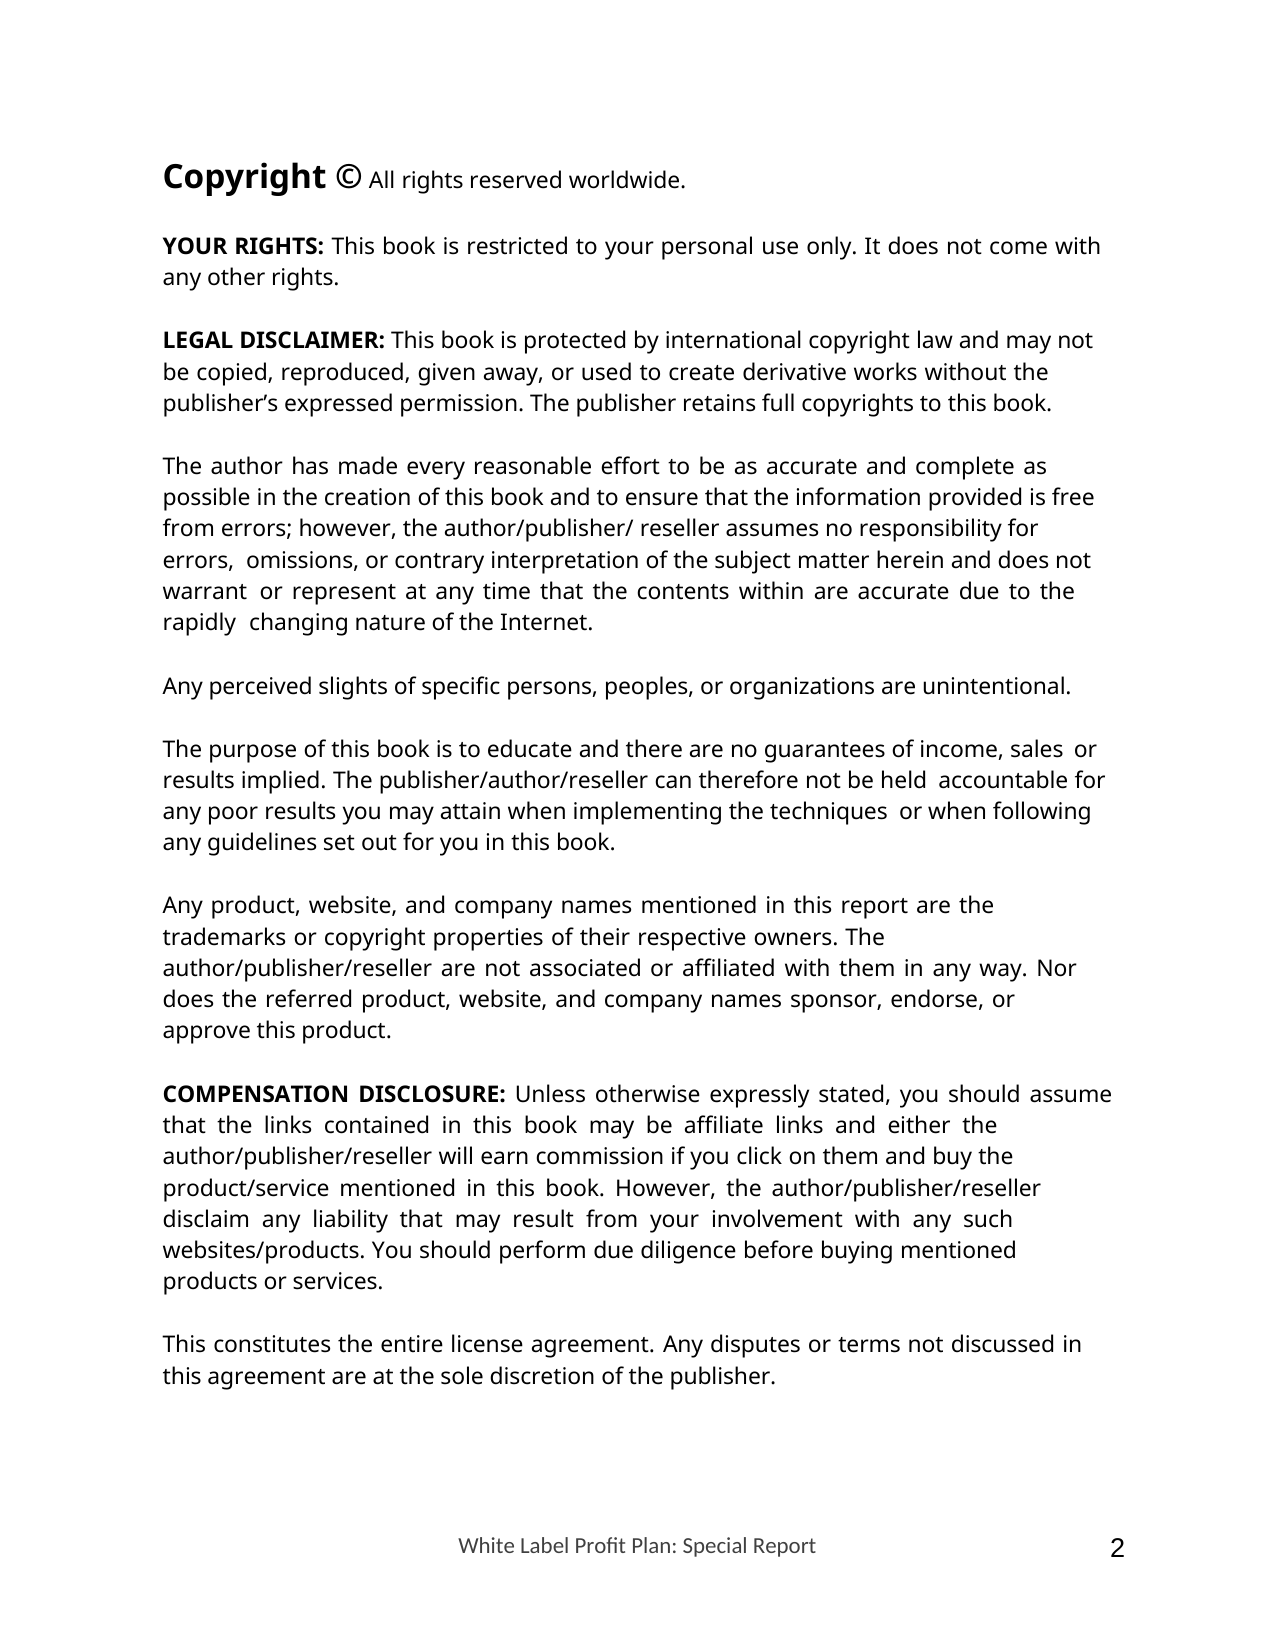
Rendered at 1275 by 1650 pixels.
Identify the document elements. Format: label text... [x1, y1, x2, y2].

text LEGAL DISCLAIMER: This book is protected by international copyright law and may not be copied, reproduced, given away, or used to create derivative works without the publisher’s expressed permission. The publisher retains full copyrights to this book. [162, 324, 1113, 418]
text Any perceived slights of specific persons, peoples, or organizations are unintentional. [162, 670, 1125, 701]
text This constitutes the entire license agreement. Any disputes or terms not discussed in this agreement are at the sole discretion of the publisher. [162, 1328, 1113, 1391]
text Any product, website, and company names mentioned in this report are the trademarks or copyright properties of their respective owners. The author/publisher/reseller are not associated or affiliated with them in any way. Nor does the referred product, website, and company names sponsor, endorse, or approve this product. [162, 889, 1113, 1046]
text Copyright © All rights reserved worldwide. [162, 153, 1125, 198]
text The author has made every reasonable effort to be as accurate and complete as possible in the creation of this book and to ensure that the information provided is free from errors; however, the author/publisher/ reseller assumes no responsibility for errors, omissions, or contrary interpretation of the subject matter herein and does not warrant or represent at any time that the contents within are accurate due to the rapidly changing nature of the Internet. [162, 450, 1113, 637]
text The purpose of this book is to educate and there are no guarantees of income, sales or results implied. The publisher/author/reseller can therefore not be held accountable for any poor results you may attain when implementing the techniques or when following any guidelines set out for you in this book. [162, 732, 1113, 857]
text YOUR RIGHTS: This book is restricted to your personal use only. It does not come with any other rights. [162, 230, 1113, 292]
text COMPENSATION DISCLOSURE: Unless otherwise expressly stated, you should assume that the links contained in this book may be affiliate links and either the author/publisher/reseller will earn commission if you click on them and buy the product/service mentioned in this book. However, the author/publisher/reseller disclaim any liability that may result from your involvement with any such websites/products. You should perform due diligence before buying mentioned products or services. [162, 1078, 1113, 1296]
